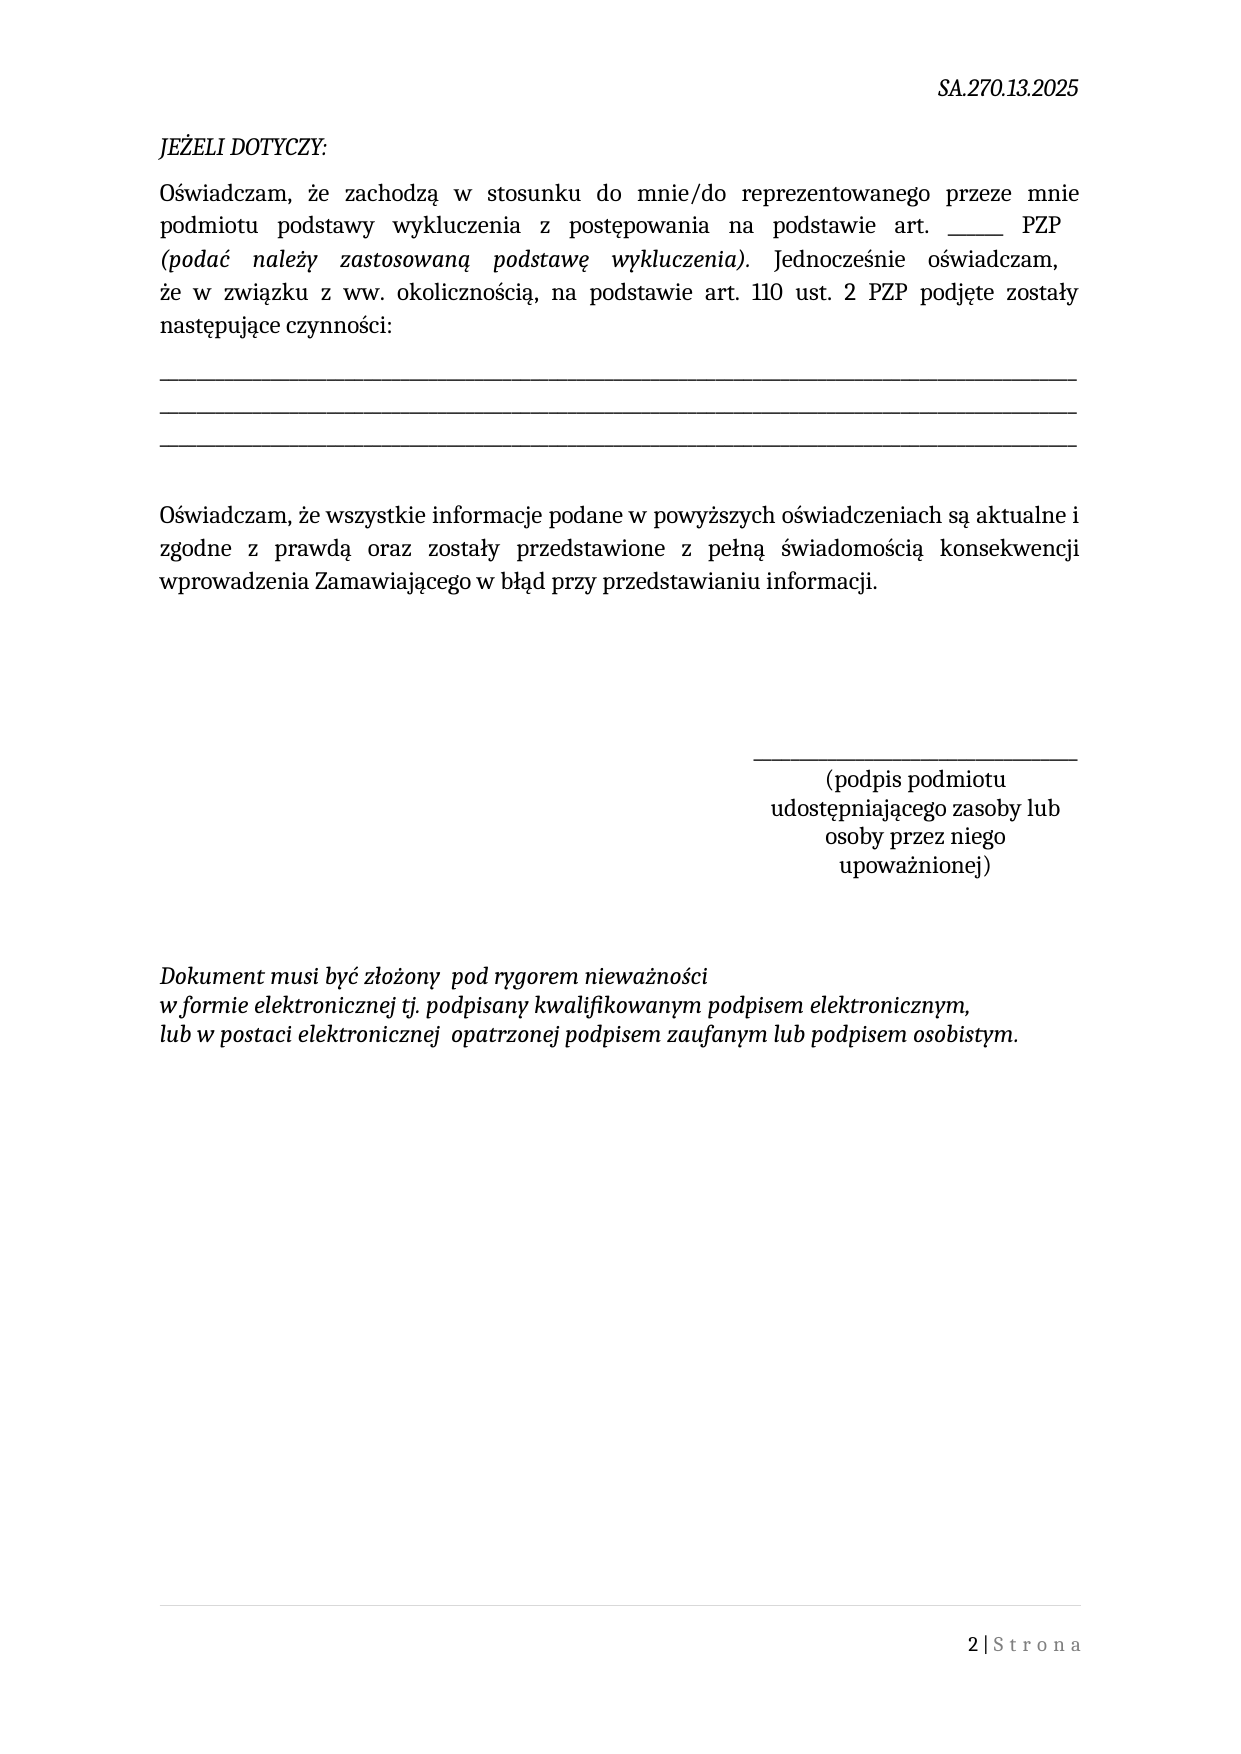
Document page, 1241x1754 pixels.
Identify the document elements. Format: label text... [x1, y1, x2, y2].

text Oświadczam, że wszystkie informacje podane w powyższych oświadczeniach są aktualne i zgodne z prawdą oraz zostały przedstawione z pełną świadomością konsekwencji wprowadzenia Zamawiającego w błąd przy przedstawianiu informacji. [159, 501, 1081, 595]
text _________________________________________________________________________________________________________________________________________________________________________________________________________________________________________________________________________________________________________ [159, 356, 1081, 451]
text Oświadczam, że zachodzą w stosunku do mnie/do reprezentowanego przeze mnie podmiotu podstawy wykluczenia z postępowania na podstawie art. ______ PZP (podać należy zastosowaną podstawę wykluczenia). Jednocześnie oświadczam, że w związku z ww. okolicznością, na podstawie art. 110 ust. 2 PZP podjęte zostały następujące czynności: [159, 178, 1081, 339]
text Dokument musi być złożony pod rygorem nieważności w formie elektronicznej tj. podpisany kwalifikowanym podpisem elektronicznym, [159, 962, 1081, 1020]
text JEŻELI DOTYCZY: [159, 133, 1081, 162]
text lub w postaci elektronicznej opatrzonej podpisem zaufanym lub podpisem osobistym. [159, 1020, 1081, 1048]
text ___________________________________ (podpis podmiotu udostępniającego zasoby lub osoby przez niego upoważnionej) [750, 736, 1081, 880]
